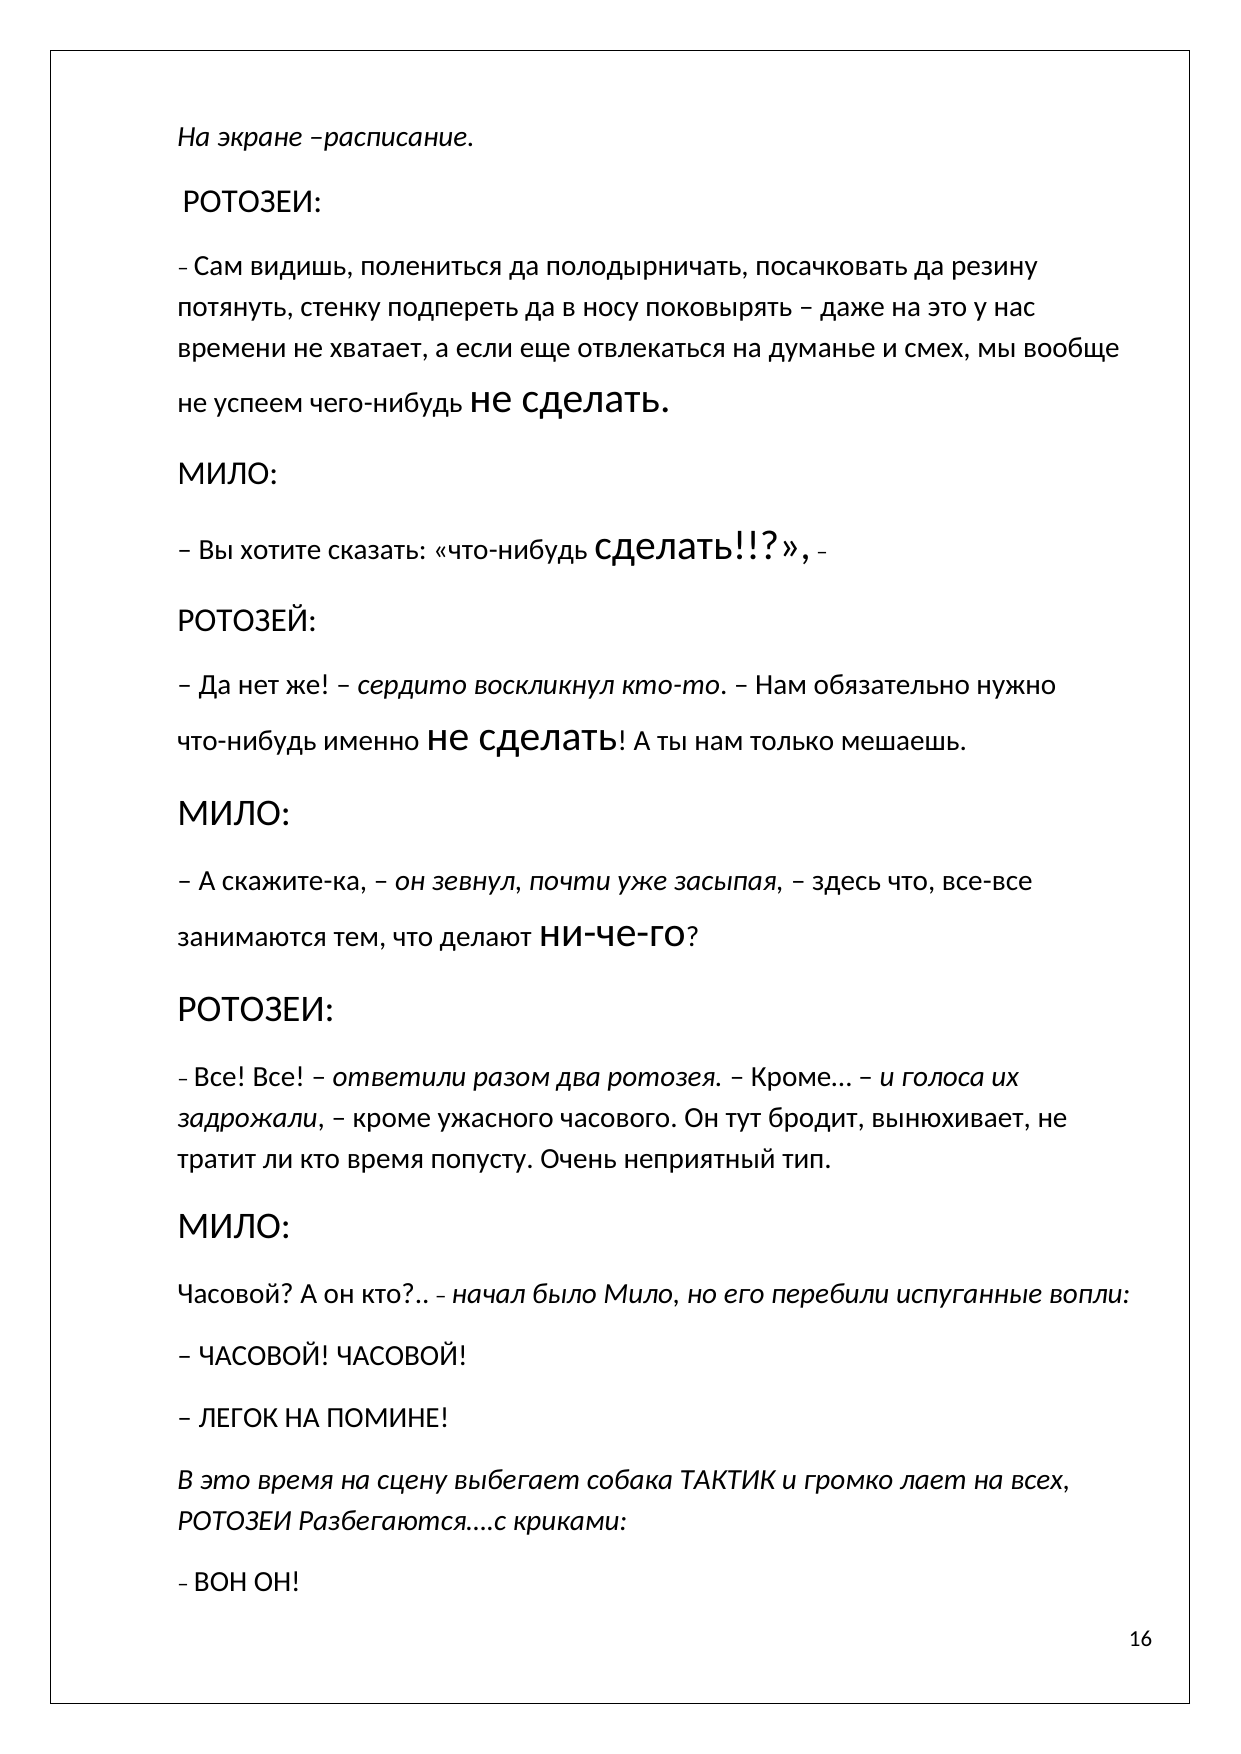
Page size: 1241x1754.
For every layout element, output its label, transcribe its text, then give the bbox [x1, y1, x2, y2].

text – ЛЕГОК НА ПОМИНЕ! [177, 1399, 1152, 1435]
text – Все! Все! – ответили разом два ротозея. – Кроме… – и голоса их задрожали, – кроме ужасного часового. Он тут бродит, вынюхивает, не тратит ли кто время попусту. Очень неприятный тип. [177, 1058, 1152, 1176]
text МИЛО: [177, 452, 1152, 492]
text РОТОЗЕИ: [177, 180, 1152, 221]
text В это время на сцену выбегает собака ТАКТИК и громко лает на всех, РОТОЗЕИ Разбегаются….с криками: [177, 1461, 1152, 1537]
text – Да нет же! – сердито воскликнул кто-то. – Нам обязательно нужно что-нибудь именно не сделать! А ты нам только мешаешь. [177, 666, 1152, 760]
text – Вы хотите сказать: «что-нибудь сделать!!?», – [177, 519, 1152, 570]
text РОТОЗЕИ: [177, 985, 1152, 1031]
text На экране –расписание. [177, 118, 1152, 154]
text – ВОН ОН! [177, 1563, 1152, 1599]
text – ЧАСОВОЙ! ЧАСОВОЙ! [177, 1337, 1152, 1373]
text РОТОЗЕЙ: [177, 599, 1152, 639]
text МИЛО: [177, 789, 1152, 834]
text Часовой? А он кто?.. – начал было Мило, но его перебили испуганные вопли: [177, 1276, 1152, 1311]
text МИЛО: [177, 1202, 1152, 1248]
text – А скажите-ка, – он зевнул, почти уже засыпая, – здесь что, все-все занимаются тем, что делают ни-че-го? [177, 862, 1152, 956]
text – Сам видишь, полениться да полодырничать, посачковать да резину потянуть, стенку подпереть да в носу поковырять – даже на это у нас времени не хватает, а если еще отвлекаться на думанье и смех, мы вообще не успеем чего-нибудь не сделать. [177, 247, 1152, 423]
